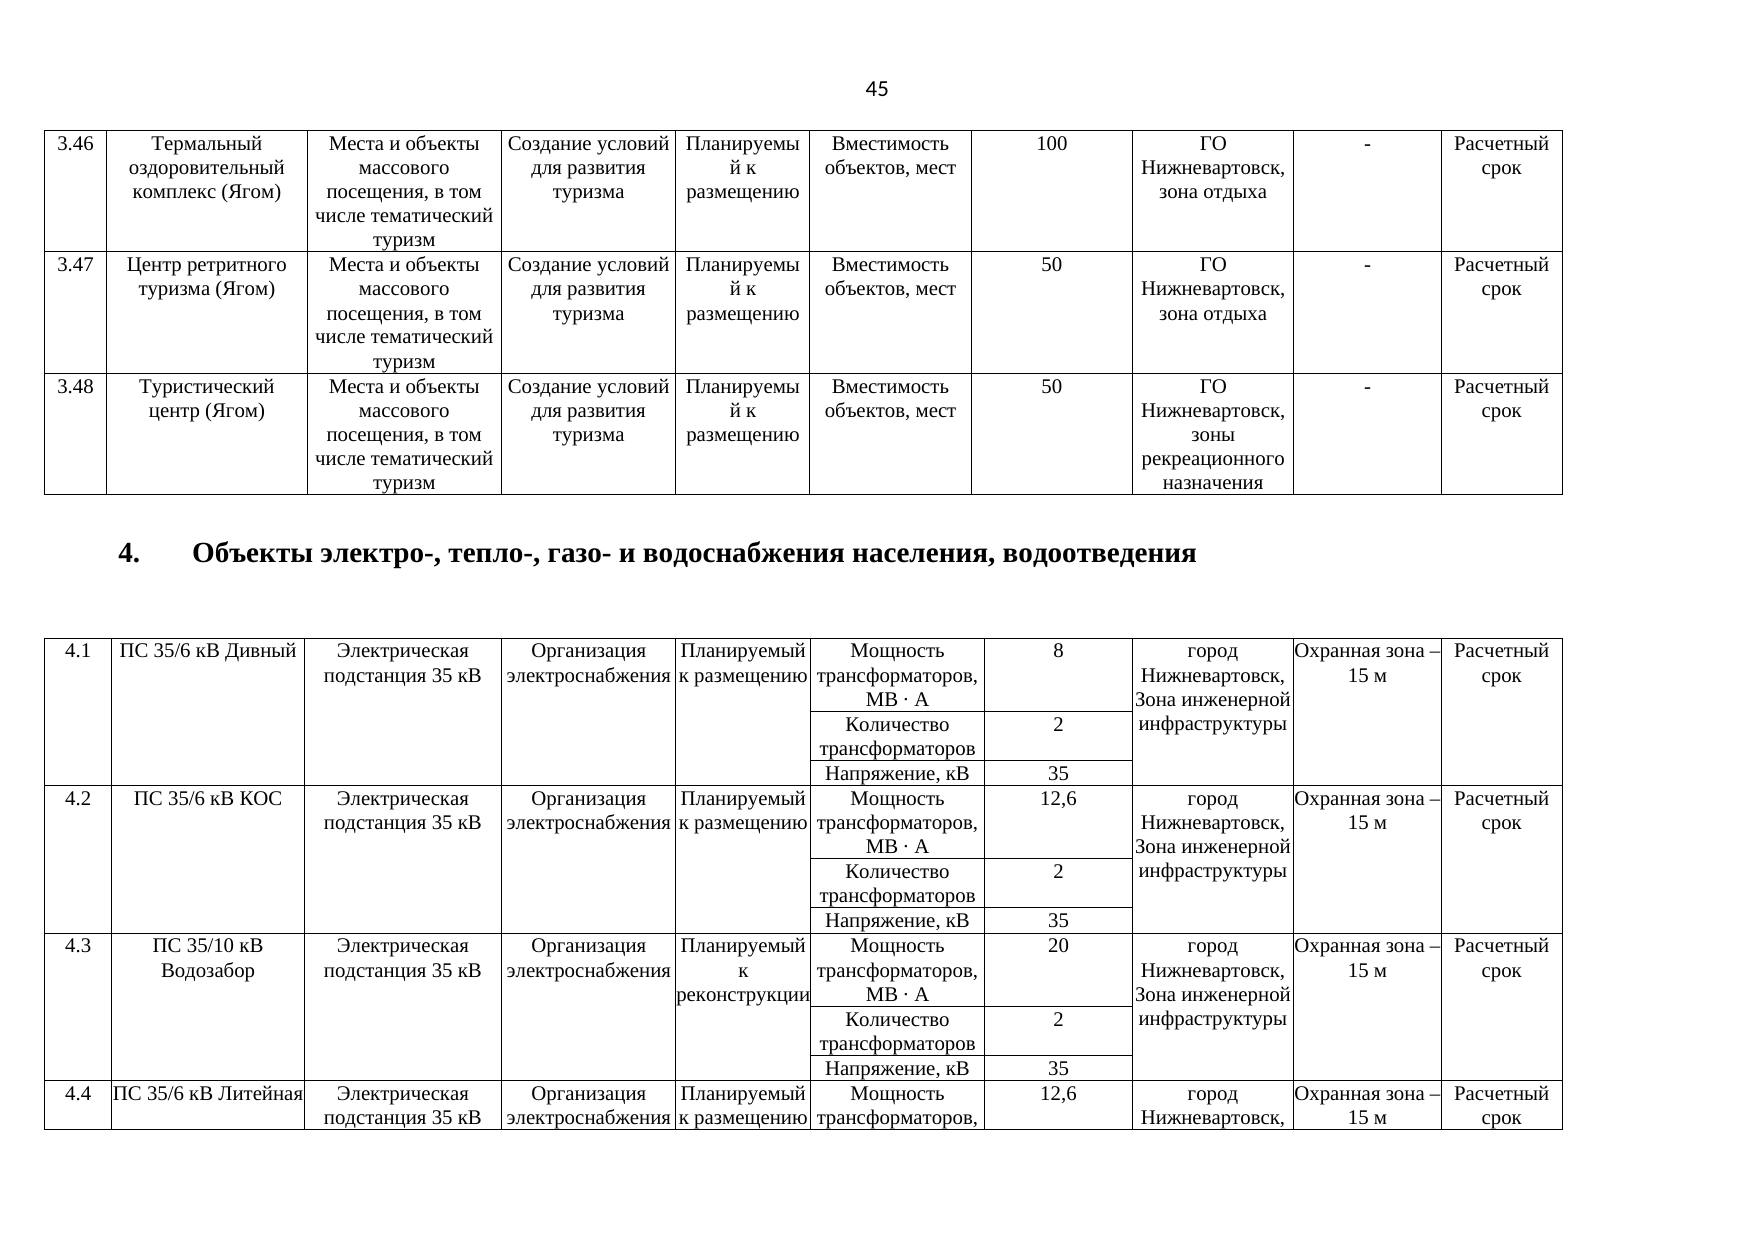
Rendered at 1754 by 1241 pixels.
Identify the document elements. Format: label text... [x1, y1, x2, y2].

table_cell 35 [985, 761, 1132, 785]
table_cell Расчетный срок [1442, 1081, 1562, 1129]
table_cell 2 [985, 1007, 1132, 1055]
table_cell 4.2 [45, 786, 111, 932]
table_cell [676, 1081, 810, 1129]
table_cell Места и объекты массового посещения, в том числе тематический туризм [308, 374, 501, 494]
table_header Расчетный срок [1442, 639, 1562, 785]
table_cell ПС 35/10 кВ Водозабор [112, 934, 304, 1080]
table_cell Мощность трансформаторов, МВ · A [811, 786, 984, 858]
table_cell Планируемый к размещению [676, 374, 809, 494]
table_cell Расчетный срок [1442, 131, 1562, 251]
table_cell Планируемый к размещению [676, 786, 810, 932]
table_cell 35 [985, 1056, 1132, 1080]
table_cell город Нижневартовск, Зона инженерной инфраструктуры [1133, 934, 1293, 1080]
table_cell 3.46 [45, 131, 106, 251]
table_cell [502, 1081, 675, 1129]
table_cell - [1294, 252, 1441, 373]
table_cell Планируемый к размещению [676, 252, 809, 373]
table_cell Организация электроснабжения [502, 934, 675, 1080]
table_cell Туристический центр (Ягом) [107, 374, 307, 494]
table_cell Организация электроснабжения [502, 786, 675, 932]
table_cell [676, 131, 809, 251]
table_cell Расчетный срок [1442, 252, 1562, 373]
table_cell ГО Нижневартовск, зона отдыха [1133, 131, 1293, 251]
table_cell Центр ретритного туризма (Ягом) [107, 252, 307, 373]
table_header Организация электроснабжения [502, 639, 675, 785]
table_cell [1294, 1081, 1441, 1129]
table_cell 2 [985, 859, 1132, 907]
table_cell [811, 1081, 984, 1129]
table_cell ПС 35/6 кВ КОС [112, 786, 304, 932]
table_cell 12,6 [985, 786, 1132, 858]
table_cell Охранная зона – 15 м [1294, 786, 1441, 932]
table_cell Расчетный срок [1442, 934, 1562, 1080]
table_cell 35 [985, 908, 1132, 932]
table_cell Количество трансформаторов [811, 712, 984, 760]
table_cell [305, 1081, 501, 1129]
table_cell Создание условий для развития туризма [502, 131, 675, 251]
table_header Планируемый к размещению [676, 639, 810, 785]
table_cell Электрическая подстанция 35 кВ [305, 934, 501, 1080]
table_cell - [1294, 131, 1441, 251]
table_cell Количество трансформаторов [811, 859, 984, 907]
table_cell 4.4 [45, 1081, 111, 1129]
table_cell ПС 35/6 кВ Литейная [112, 1081, 304, 1129]
table_cell город Нижневартовск, Зона инженерной инфраструктуры [1133, 786, 1293, 932]
table_cell Создание условий для развития туризма [502, 252, 675, 373]
table_cell 4.3 [45, 934, 111, 1080]
table_header 8 [985, 639, 1132, 711]
table_cell Вместимость объектов, мест [810, 252, 971, 373]
table_cell Создание условий для развития туризма [502, 374, 675, 494]
table_cell Напряжение, кВ [811, 761, 984, 785]
table_cell 50 [972, 252, 1132, 373]
table_cell 100 [972, 131, 1132, 251]
table_cell Мощность трансформаторов, МВ · A [811, 934, 984, 1006]
table_header Электрическая подстанция 35 кВ [305, 639, 501, 785]
table_cell Количество трансформаторов [811, 1007, 984, 1055]
table_cell Планируемый к реконструкции [676, 934, 810, 1080]
table_cell Электрическая подстанция 35 кВ [305, 786, 501, 932]
table_cell Места и объекты массового посещения, в том числе тематический туризм [308, 252, 501, 373]
table_header Мощность трансформаторов, МВ · A [811, 639, 984, 711]
table_cell Термальный оздоровительный комплекс (Ягом) [107, 131, 307, 251]
table_cell Вместимость объектов, мест [810, 131, 971, 251]
table_cell 12,6 [985, 1081, 1132, 1129]
table_cell Напряжение, кВ [811, 908, 984, 932]
table_header город Нижневартовск, Зона инженерной инфраструктуры [1133, 639, 1293, 785]
table_cell 3.48 [45, 374, 106, 494]
table_header ПС 35/6 кВ Дивный [112, 639, 304, 785]
table_cell Напряжение, кВ [811, 1056, 984, 1080]
table_header Охранная зона – 15 м [1294, 639, 1441, 785]
table_cell 3.47 [45, 252, 106, 373]
table_cell 20 [985, 934, 1132, 1006]
table_cell ГО Нижневартовск, зоны рекреационного назначения [1133, 374, 1293, 494]
subtitle 4. Объекты электро-, тепло-, газо- и водоснабжения населения, водоотведения [118, 535, 1636, 569]
table_cell 2 [985, 712, 1132, 760]
table_cell Места и объекты массового посещения, в том числе тематический туризм [308, 131, 501, 251]
table_cell 50 [972, 374, 1132, 494]
table_cell Расчетный срок [1442, 374, 1562, 494]
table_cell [1133, 1081, 1293, 1129]
table_cell Расчетный срок [1442, 786, 1562, 932]
table_header 4.1 [45, 639, 111, 785]
table_cell Вместимость объектов, мест [810, 374, 971, 494]
table_cell Охранная зона – 15 м [1294, 934, 1441, 1080]
table_cell - [1294, 374, 1441, 494]
table_cell ГО Нижневартовск, зона отдыха [1133, 252, 1293, 373]
